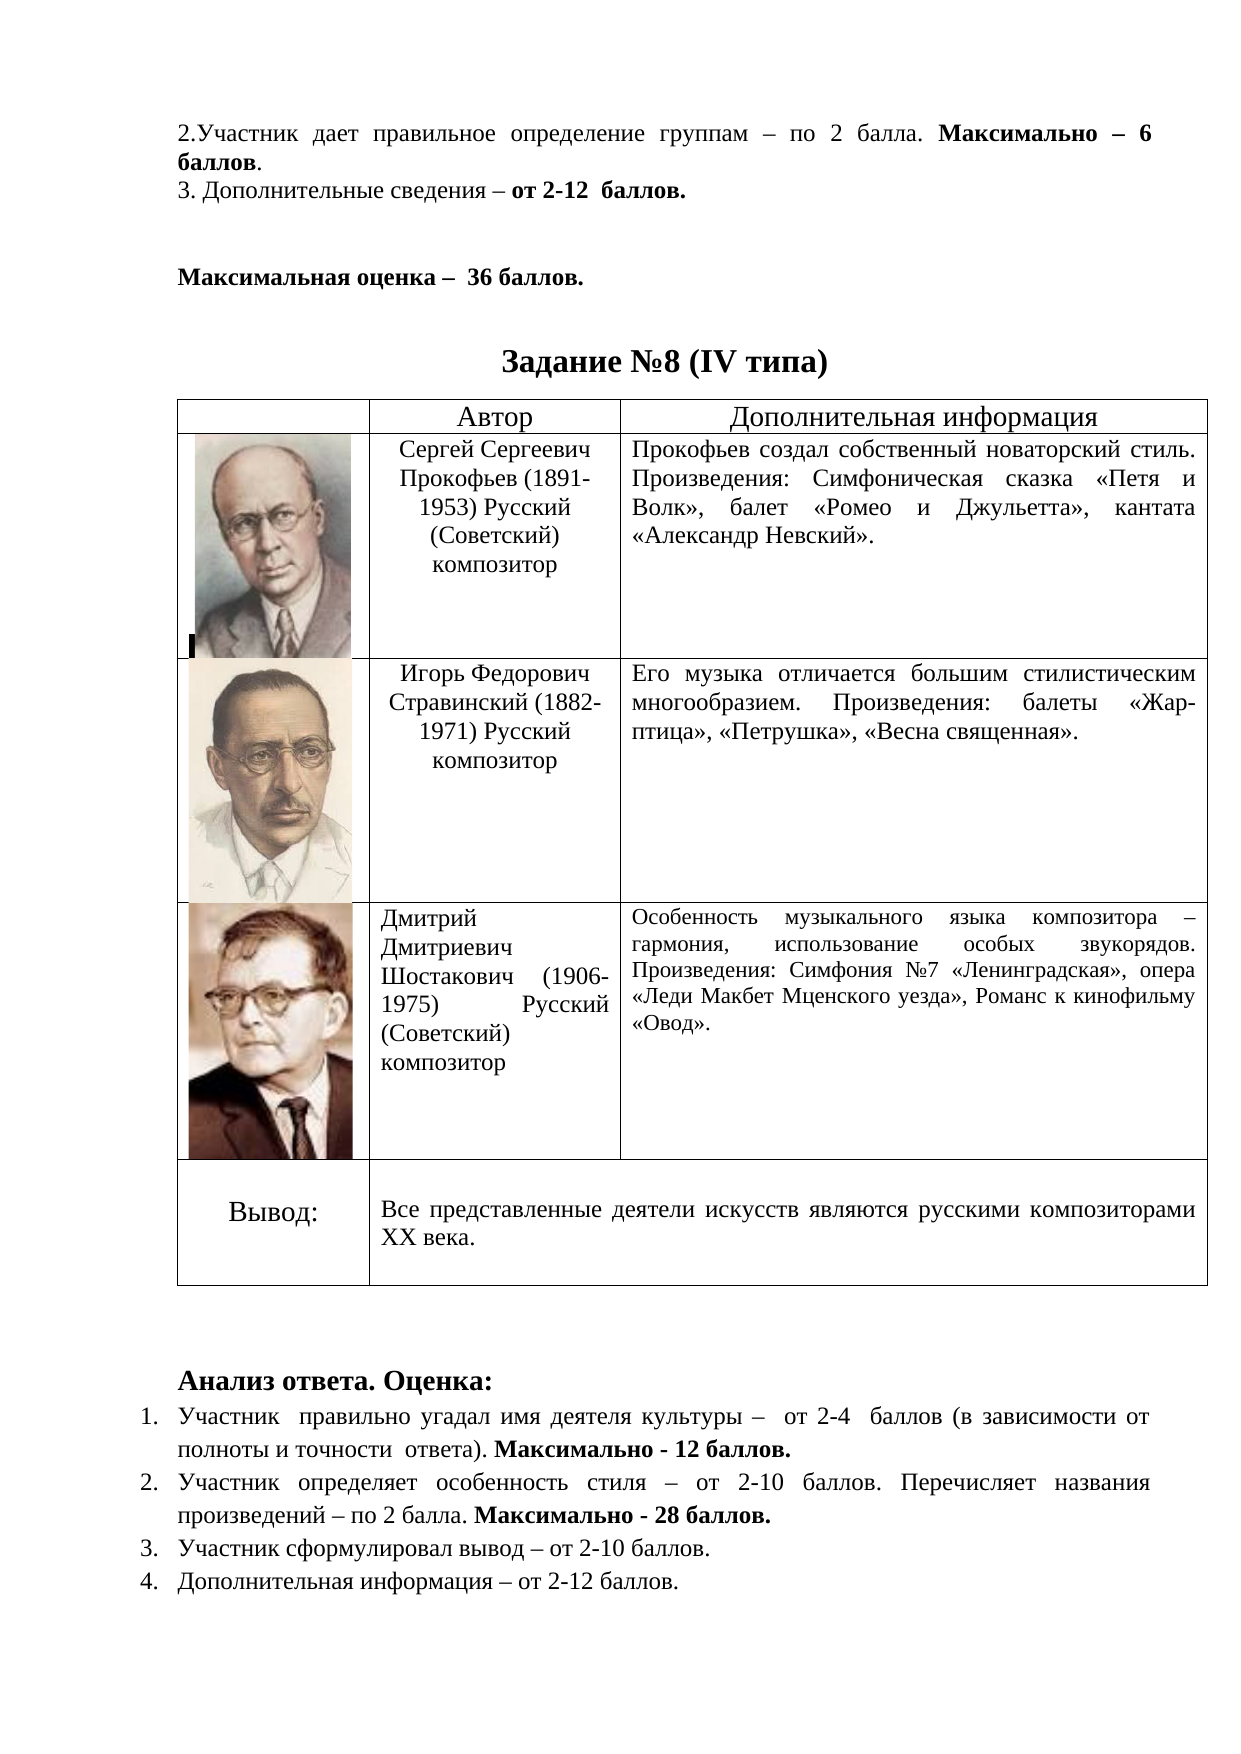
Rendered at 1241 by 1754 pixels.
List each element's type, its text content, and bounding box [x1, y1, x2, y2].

table_cell Сергей Сергеевич Прокофьев (1891-1953) Русский (Советский) композитор [370, 434, 620, 657]
table_header Автор [370, 400, 620, 433]
list Участник сформулировал вывод – от 2-10 баллов. [140, 1533, 1152, 1562]
table_cell Игорь Федорович Стравинский (1882-1971) Русский композитор [370, 659, 620, 902]
table_cell [351, 434, 369, 657]
table_cell [178, 659, 188, 902]
table_cell Вывод: [178, 1160, 369, 1285]
table_cell Дмитрий Дмитриевич Шостакович (1906-1975) Русский (Советский) композитор [370, 903, 620, 1159]
table_cell Особенность музыкального языка композитора – гармония, использование особых звукорядов. Произведения: Симфония №7 «Ленинградская», опера «Леди Макбет Мценского уезда», Романс к кинофильму «Овод». [621, 903, 1207, 1159]
text Анализ ответа. Оценка: [177, 1363, 1152, 1396]
table_header [178, 400, 369, 433]
table_cell [353, 903, 369, 1159]
table_cell Его музыка отличается большим стилистическим многообразием. Произведения: балеты «Жар-птица», «Петрушка», «Весна священная». [621, 659, 1207, 902]
list Участник правильно угадал имя деятеля культуры – от 2-4 баллов (в зависимости от полноты и точности ответа). Максимально - 12 баллов. [140, 1401, 1152, 1463]
table_cell [178, 434, 194, 657]
picture [188, 434, 353, 1159]
list Максимальная оценка – 36 баллов. [177, 262, 1152, 291]
table_cell [353, 659, 369, 902]
list 3. Дополнительные сведения – от 2-12 баллов. [177, 176, 1152, 204]
list Дополнительная информация – от 2-12 баллов. [140, 1566, 1152, 1595]
table_cell Все представленные деятели искусств являются русскими композиторами ХХ века. [370, 1160, 1207, 1285]
table_cell Прокофьев создал собственный новаторский стиль. Произведения: Симфоническая сказка «Петя и Волк», балет «Ромео и Джульетта», кантата «Александр Невский». [621, 434, 1207, 657]
list Участник определяет особенность стиля – от 2-10 баллов. Перечисляет названия произведений – по 2 балла. Максимально - 28 баллов. [140, 1467, 1152, 1529]
table_header Дополнительная информация [621, 400, 1207, 433]
table_cell [178, 903, 188, 1159]
text Задание №8 (IV типа) [177, 341, 1152, 379]
list 2.Участник дает правильное определение группам – по 2 балла. Максимально – 6 баллов. [177, 118, 1152, 176]
